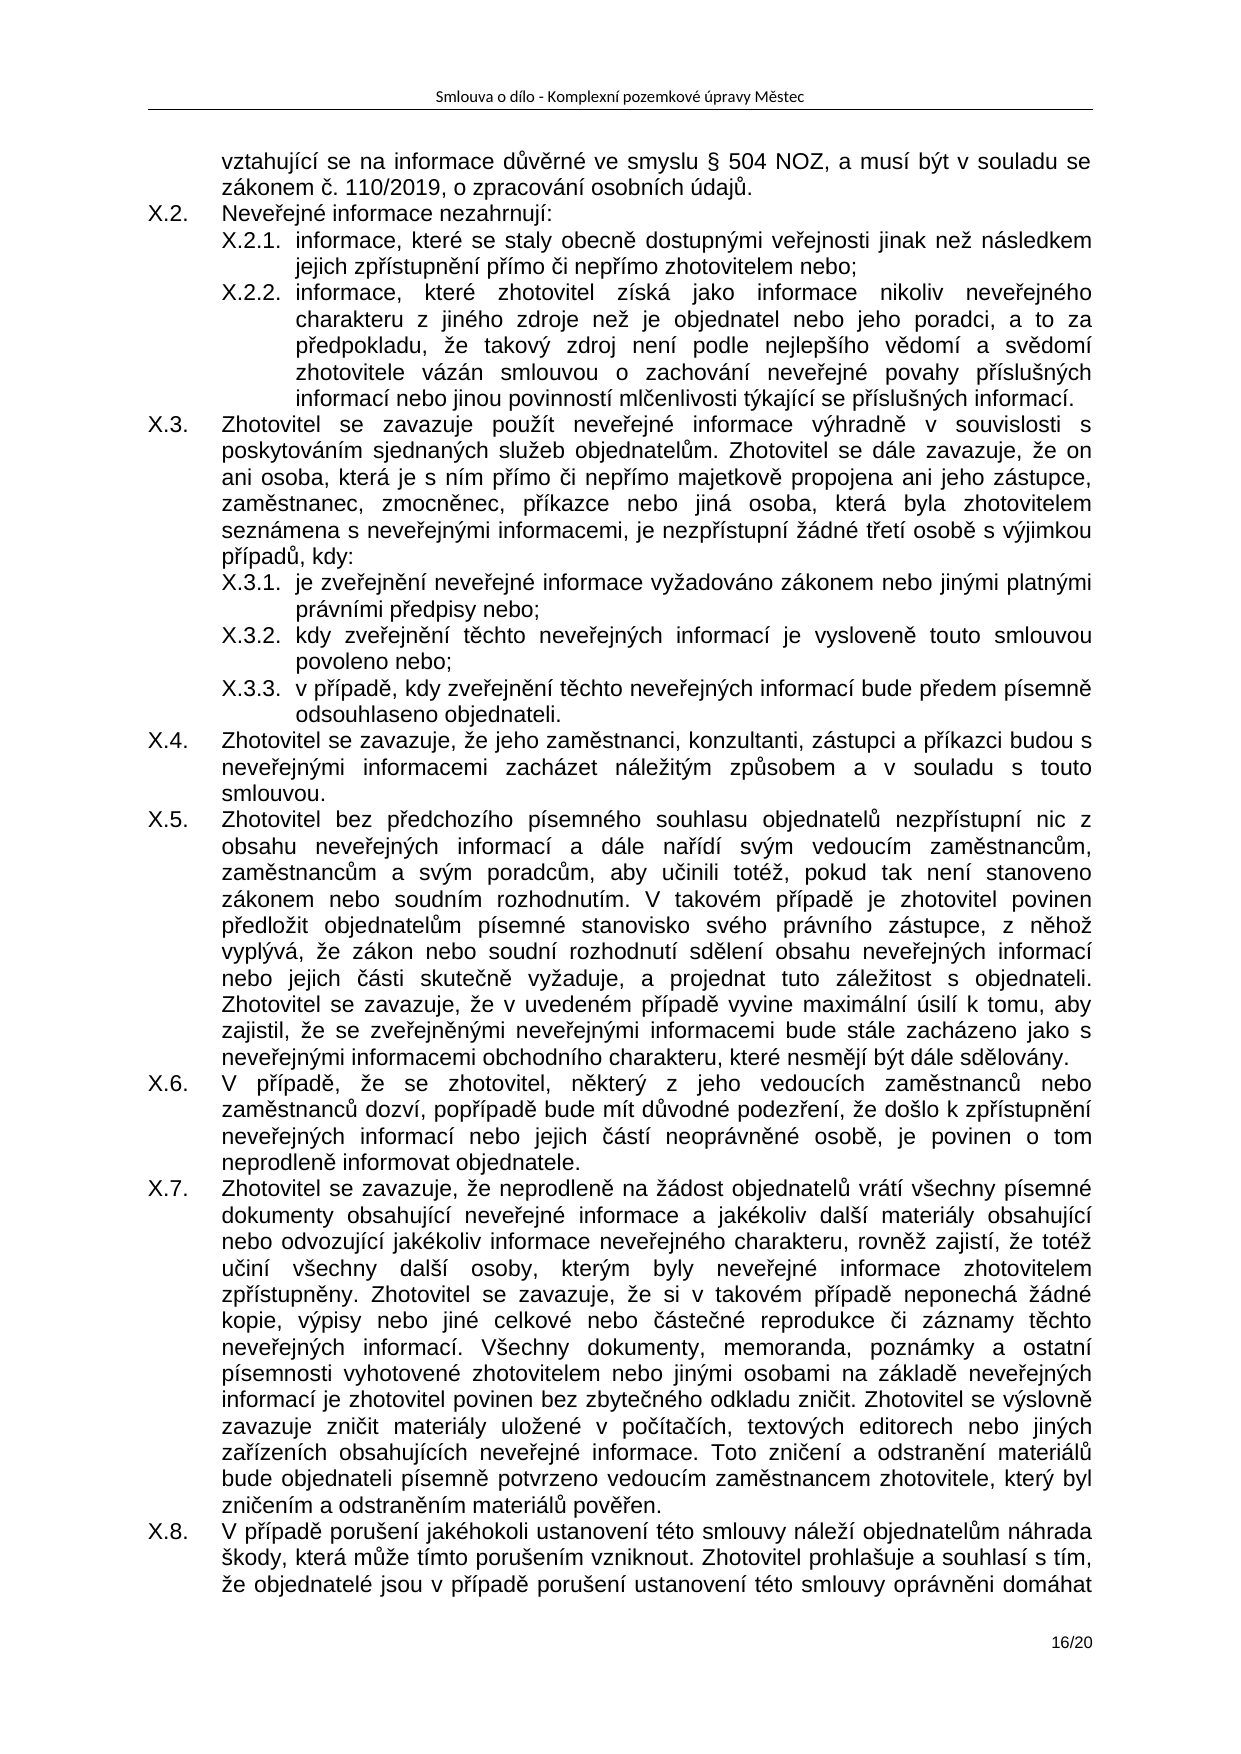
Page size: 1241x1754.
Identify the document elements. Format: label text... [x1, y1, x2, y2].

list Zhotovitel se zavazuje, že neprodleně na žádost objednatelů vrátí všechny písemné dokumenty obsahující neveřejné informace a jakékoliv další materiály obsahující nebo odvozující jakékoliv informace neveřejného charakteru, rovněž zajistí, že totéž učiní všechny další osoby, kterým byly neveřejné informace zhotovitelem zpřístupněny. Zhotovitel se zavazuje, že si v takovém případě neponechá žádné kopie, výpisy nebo jiné celkové nebo částečné reprodukce či záznamy těchto neveřejných informací. Všechny dokumenty, memoranda, poznámky a ostatní písemnosti vyhotovené zhotovitelem nebo jinými osobami na základě neveřejných informací je zhotovitel povinen bez zbytečného odkladu zničit. Zhotovitel se výslovně zavazuje zničit materiály uložené v počítačích, textových editorech nebo jiných zařízeních obsahujících neveřejné informace. Toto zničení a odstranění materiálů bude objednateli písemně potvrzeno vedoucím zaměstnancem zhotovitele, který byl zničením a odstraněním materiálů pověřen. [148, 1175, 1093, 1518]
text je zveřejnění neveřejné informace vyžadováno zákonem nebo jinými platnými právními předpisy nebo; [221, 569, 1093, 622]
text informace, které se staly obecně dostupnými veřejnosti jinak než následkem jejich zpřístupnění přímo či nepřímo zhotovitelem nebo; [221, 227, 1093, 279]
list Zhotovitel bez předchozího písemného souhlasu objednatelů nezpřístupní nic z obsahu neveřejných informací a dále nařídí svým vedoucím zaměstnancům, zaměstnancům a svým poradcům, aby učinili totéž, pokud tak není stanoveno zákonem nebo soudním rozhodnutím. V takovém případě je zhotovitel povinen předložit objednatelům písemné stanovisko svého právního zástupce, z něhož vyplývá, že zákon nebo soudní rozhodnutí sdělení obsahu neveřejných informací nebo jejich části skutečně vyžaduje, a projednat tuto záležitost s objednateli. Zhotovitel se zavazuje, že v uvedeném případě vyvine maximální úsilí k tomu, aby zajistil, že se zveřejněnými neveřejnými informacemi bude stále zacházeno jako s neveřejnými informacemi obchodního charakteru, které nesmějí být dále sdělovány. [148, 806, 1093, 1070]
list Neveřejné informace nezahrnují: [148, 200, 1093, 227]
text v případě, kdy zveřejnění těchto neveřejných informací bude předem písemně odsouhlaseno objednateli. [221, 675, 1093, 727]
list V případě, že se zhotovitel, některý z jeho vedoucích zaměstnanců nebo zaměstnanců dozví, popřípadě bude mít důvodné podezření, že došlo k zpřístupnění neveřejných informací nebo jejich částí neoprávněné osobě, je povinen o tom neprodleně informovat objednatele. [148, 1070, 1093, 1175]
list Zhotovitel se zavazuje použít neveřejné informace výhradně v souvislosti s poskytováním sjednaných služeb objednatelům. Zhotovitel se dále zavazuje, že on ani osoba, která je s ním přímo či nepřímo majetkově propojena ani jeho zástupce, zaměstnanec, zmocněnec, příkazce nebo jiná osoba, která byla zhotovitelem seznámena s neveřejnými informacemi, je nezpřístupní žádné třetí osobě s výjimkou případů, kdy: [148, 411, 1093, 569]
text kdy zveřejnění těchto neveřejných informací je vysloveně touto smlouvou povoleno nebo; [221, 622, 1093, 675]
text informace, které zhotovitel získá jako informace nikoliv neveřejného charakteru z jiného zdroje než je objednatel nebo jeho poradci, a to za předpokladu, že takový zdroj není podle nejlepšího vědomí a svědomí zhotovitele vázán smlouvou o zachování neveřejné povahy příslušných informací nebo jinou povinností mlčenlivosti týkající se příslušných informací. [221, 279, 1093, 411]
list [148, 148, 1093, 200]
list Zhotovitel se zavazuje, že jeho zaměstnanci, konzultanti, zástupci a příkazci budou s neveřejnými informacemi zacházet náležitým způsobem a v souladu s touto smlouvou. [148, 727, 1093, 806]
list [148, 1518, 1093, 1597]
